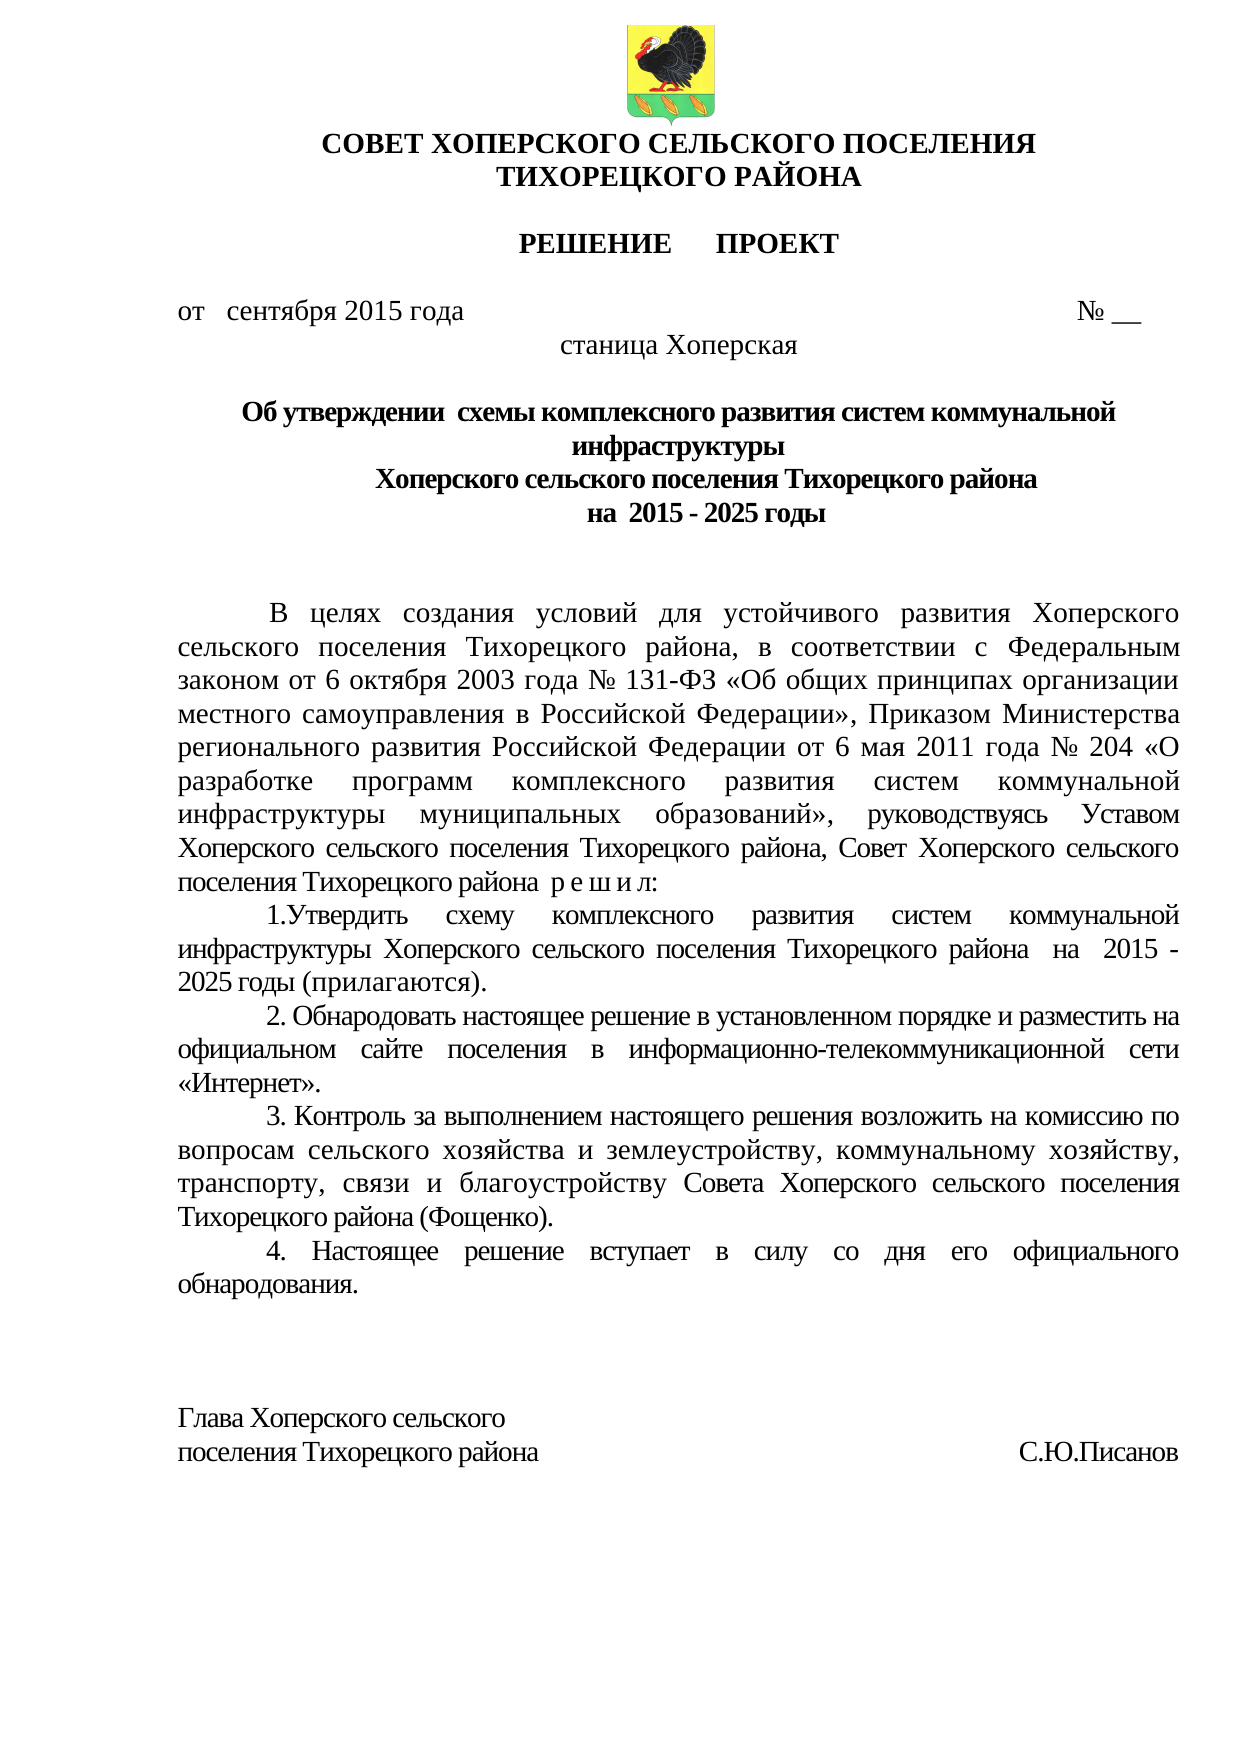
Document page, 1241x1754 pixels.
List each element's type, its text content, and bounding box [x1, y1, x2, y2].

text на 2015 - 2025 годы [177, 495, 1180, 528]
text В целях создания условий для устойчивого развития Хоперского сельского поселения Тихорецкого района, в соответствии с Федеральным законом от 6 октября 2003 года № 131-ФЗ «Об общих принципах организации местного самоуправления в Российской Федерации», Приказом Министерства регионального развития Российской Федерации от 6 мая 2011 года № 204 «О разработке программ комплексного развития систем коммунальной инфраструктуры муниципальных образований», руководствуясь Уставом Хоперского сельского поселения Тихорецкого района, Совет Хоперского сельского поселения Тихорецкого района р е ш и л: [177, 595, 1180, 897]
text Хоперского сельского поселения Тихорецкого района [177, 461, 1180, 495]
text Глава Хоперского сельского [177, 1400, 1180, 1434]
text от сентября 2015 года № __ [177, 293, 1180, 327]
text ТИХОРЕЦКОГО РАЙОНА [177, 159, 1180, 193]
text Об утверждении схемы комплексного развития систем коммунальной инфраструктуры [177, 394, 1180, 461]
text 2. Обнародовать настоящее решение в установленном порядке и разместить на официальном сайте поселения в информационно-телекоммуникационной сети «Интернет». [177, 998, 1180, 1098]
picture [627, 25, 715, 126]
text РЕШЕНИЕ ПРОЕКТ [177, 226, 1180, 260]
text 4. Настоящее решение вступает в силу со дня его официального обнародования. [177, 1233, 1180, 1300]
text поселения Тихорецкого района С.Ю.Писанов [177, 1434, 1180, 1467]
title СОВЕТ ХОПЕРСКОГО СЕЛЬСКОГО ПОСЕЛЕНИЯ [177, 118, 1180, 159]
text 3. Контроль за выполнением настоящего решения возложить на комиссию по вопросам сельского хозяйства и землеустройству, коммунальному хозяйству, транспорту, связи и благоустройству Совета Хоперского сельского поселения Тихорецкого района (Фощенко). [177, 1098, 1180, 1233]
text станица Хоперская [177, 327, 1180, 361]
text 1.Утвердить схему комплексного развития систем коммунальной инфраструктуры Хоперского сельского поселения Тихорецкого района на 2015 - 2025 годы (прилагаются). [177, 897, 1180, 998]
